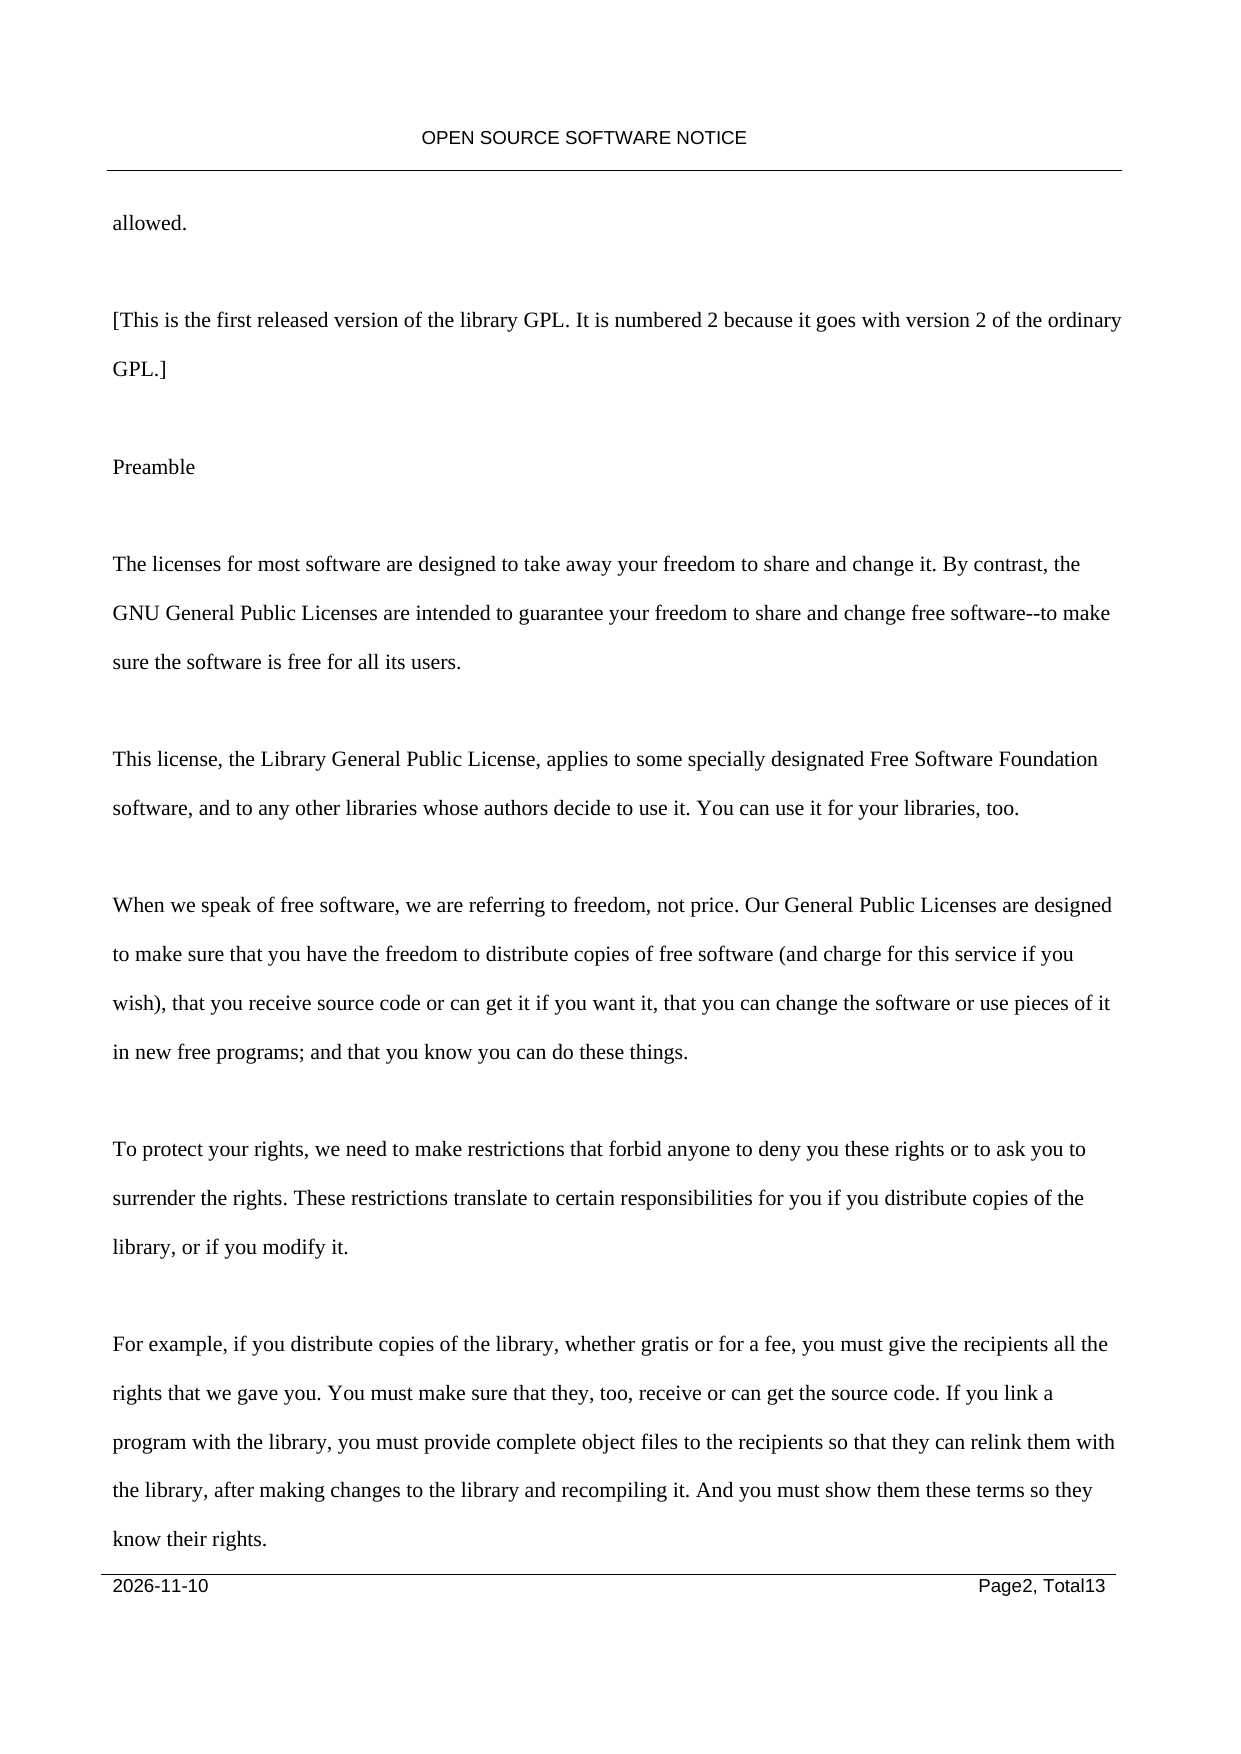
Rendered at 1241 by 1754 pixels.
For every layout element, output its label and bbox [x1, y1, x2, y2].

text [112, 206, 1128, 1555]
